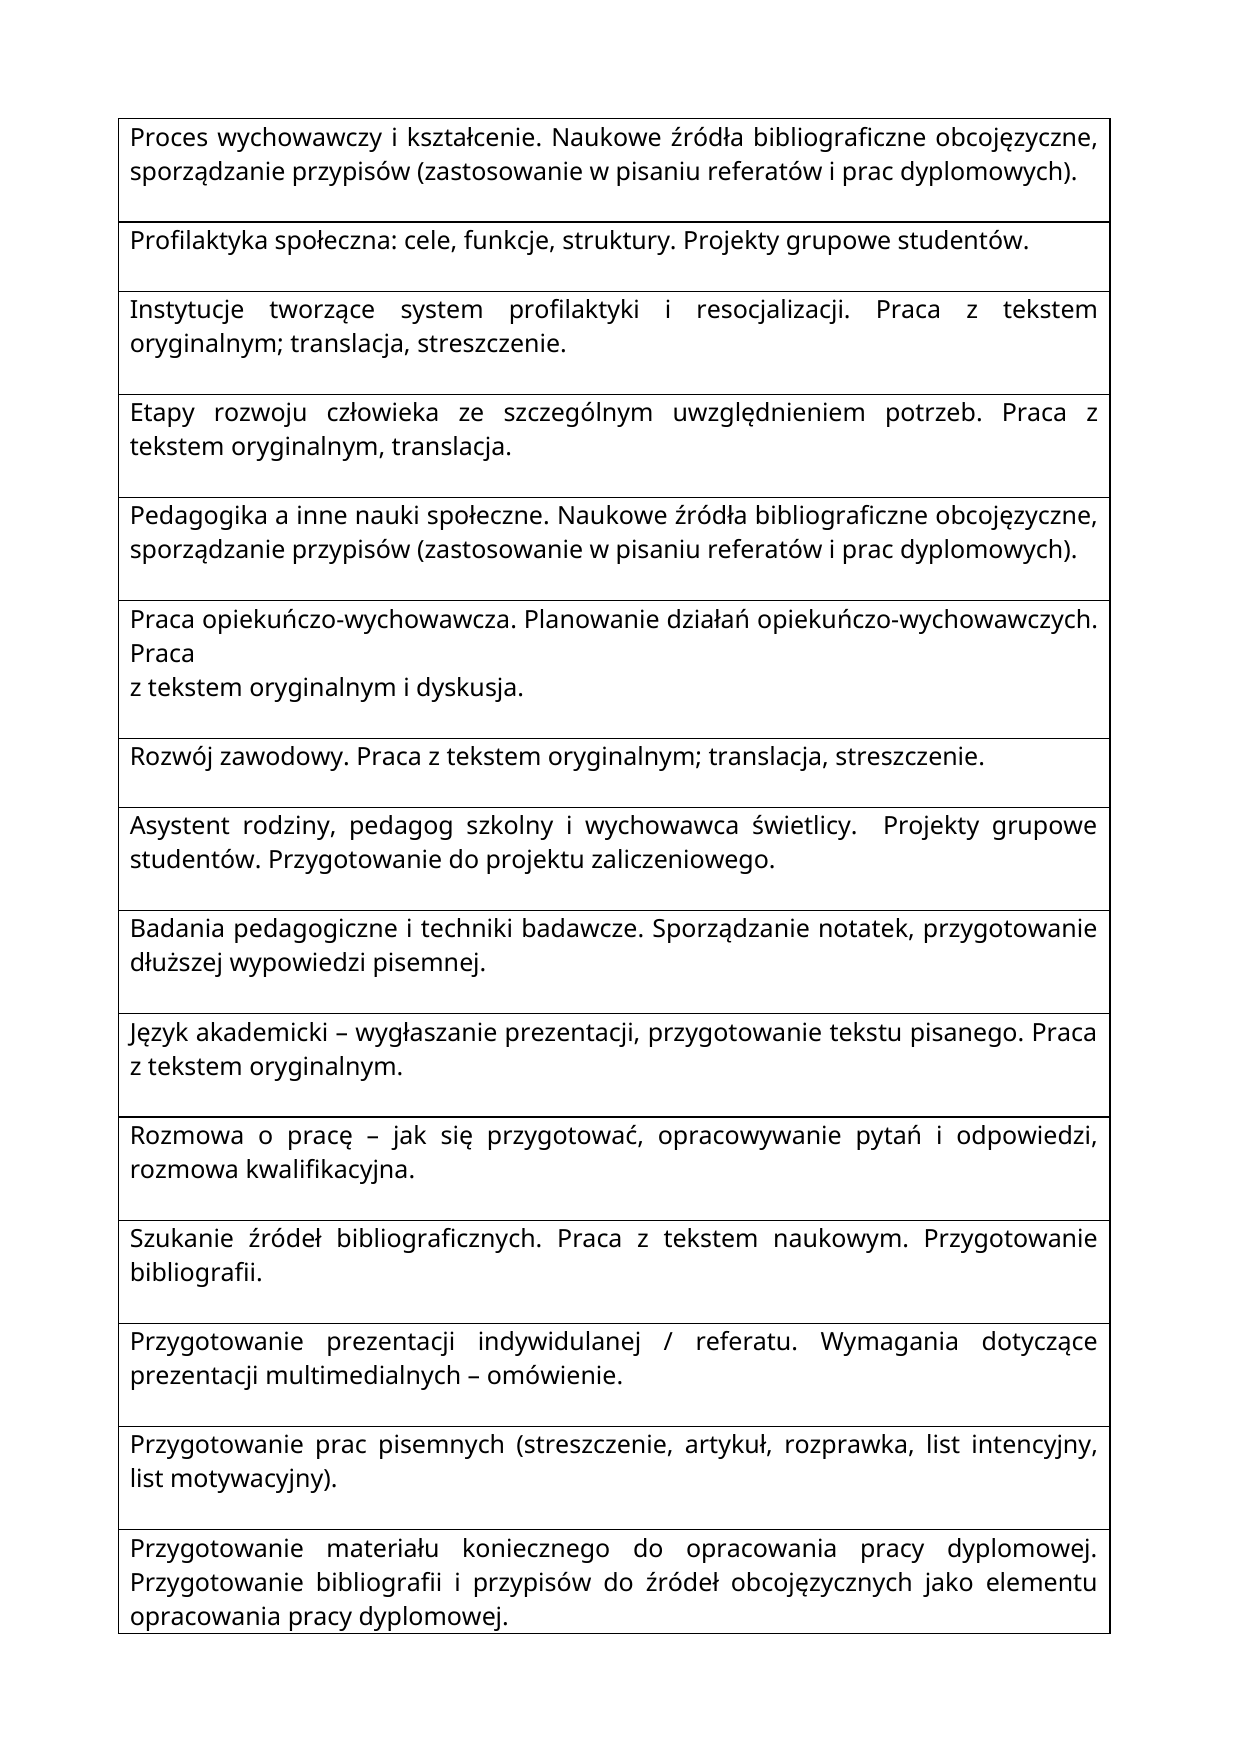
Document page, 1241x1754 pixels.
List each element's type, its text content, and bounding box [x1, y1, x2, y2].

table_cell Praca opiekuńczo-wychowawcza. Planowanie działań opiekuńczo-wychowawczych. Praca z tekstem oryginalnym i dyskusja. [119, 601, 1109, 737]
table_cell Pedagogika a inne nauki społeczne. Naukowe źródła bibliograficzne obcojęzyczne, sporządzanie przypisów (zastosowanie w pisaniu referatów i prac dyplomowych). [119, 498, 1109, 600]
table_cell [119, 1530, 1109, 1632]
table_cell Język akademicki – wygłaszanie prezentacji, przygotowanie tekstu pisanego. Praca z tekstem oryginalnym. [119, 1014, 1109, 1116]
table_cell Etapy rozwoju człowieka ze szczególnym uwzględnieniem potrzeb. Praca z tekstem oryginalnym, translacja. [119, 395, 1109, 497]
table_cell Przygotowanie prezentacji indywidulanej / referatu. Wymagania dotyczące prezentacji multimedialnych – omówienie. [119, 1324, 1109, 1426]
table_cell Przygotowanie prac pisemnych (streszczenie, artykuł, rozprawka, list intencyjny, list motywacyjny). [119, 1427, 1109, 1529]
table_cell Proces wychowawczy i kształcenie. Naukowe źródła bibliograficzne obcojęzyczne, sporządzanie przypisów (zastosowanie w pisaniu referatów i prac dyplomowych). [119, 119, 1109, 221]
table_cell Rozmowa o pracę – jak się przygotować, opracowywanie pytań i odpowiedzi, rozmowa kwalifikacyjna. [119, 1118, 1109, 1219]
table_cell Badania pedagogiczne i techniki badawcze. Sporządzanie notatek, przygotowanie dłuższej wypowiedzi pisemnej. [119, 911, 1109, 1013]
table_cell Rozwój zawodowy. Praca z tekstem oryginalnym; translacja, streszczenie. [119, 739, 1109, 807]
table_cell Asystent rodziny, pedagog szkolny i wychowawca świetlicy. Projekty grupowe studentów. Przygotowanie do projektu zaliczeniowego. [119, 808, 1109, 910]
table_cell Instytucje tworzące system profilaktyki i resocjalizacji. Praca z tekstem oryginalnym; translacja, streszczenie. [119, 292, 1109, 394]
table_cell Szukanie źródeł bibliograficznych. Praca z tekstem naukowym. Przygotowanie bibliografii. [119, 1221, 1109, 1323]
table_cell Profilaktyka społeczna: cele, funkcje, struktury. Projekty grupowe studentów. [119, 223, 1109, 291]
